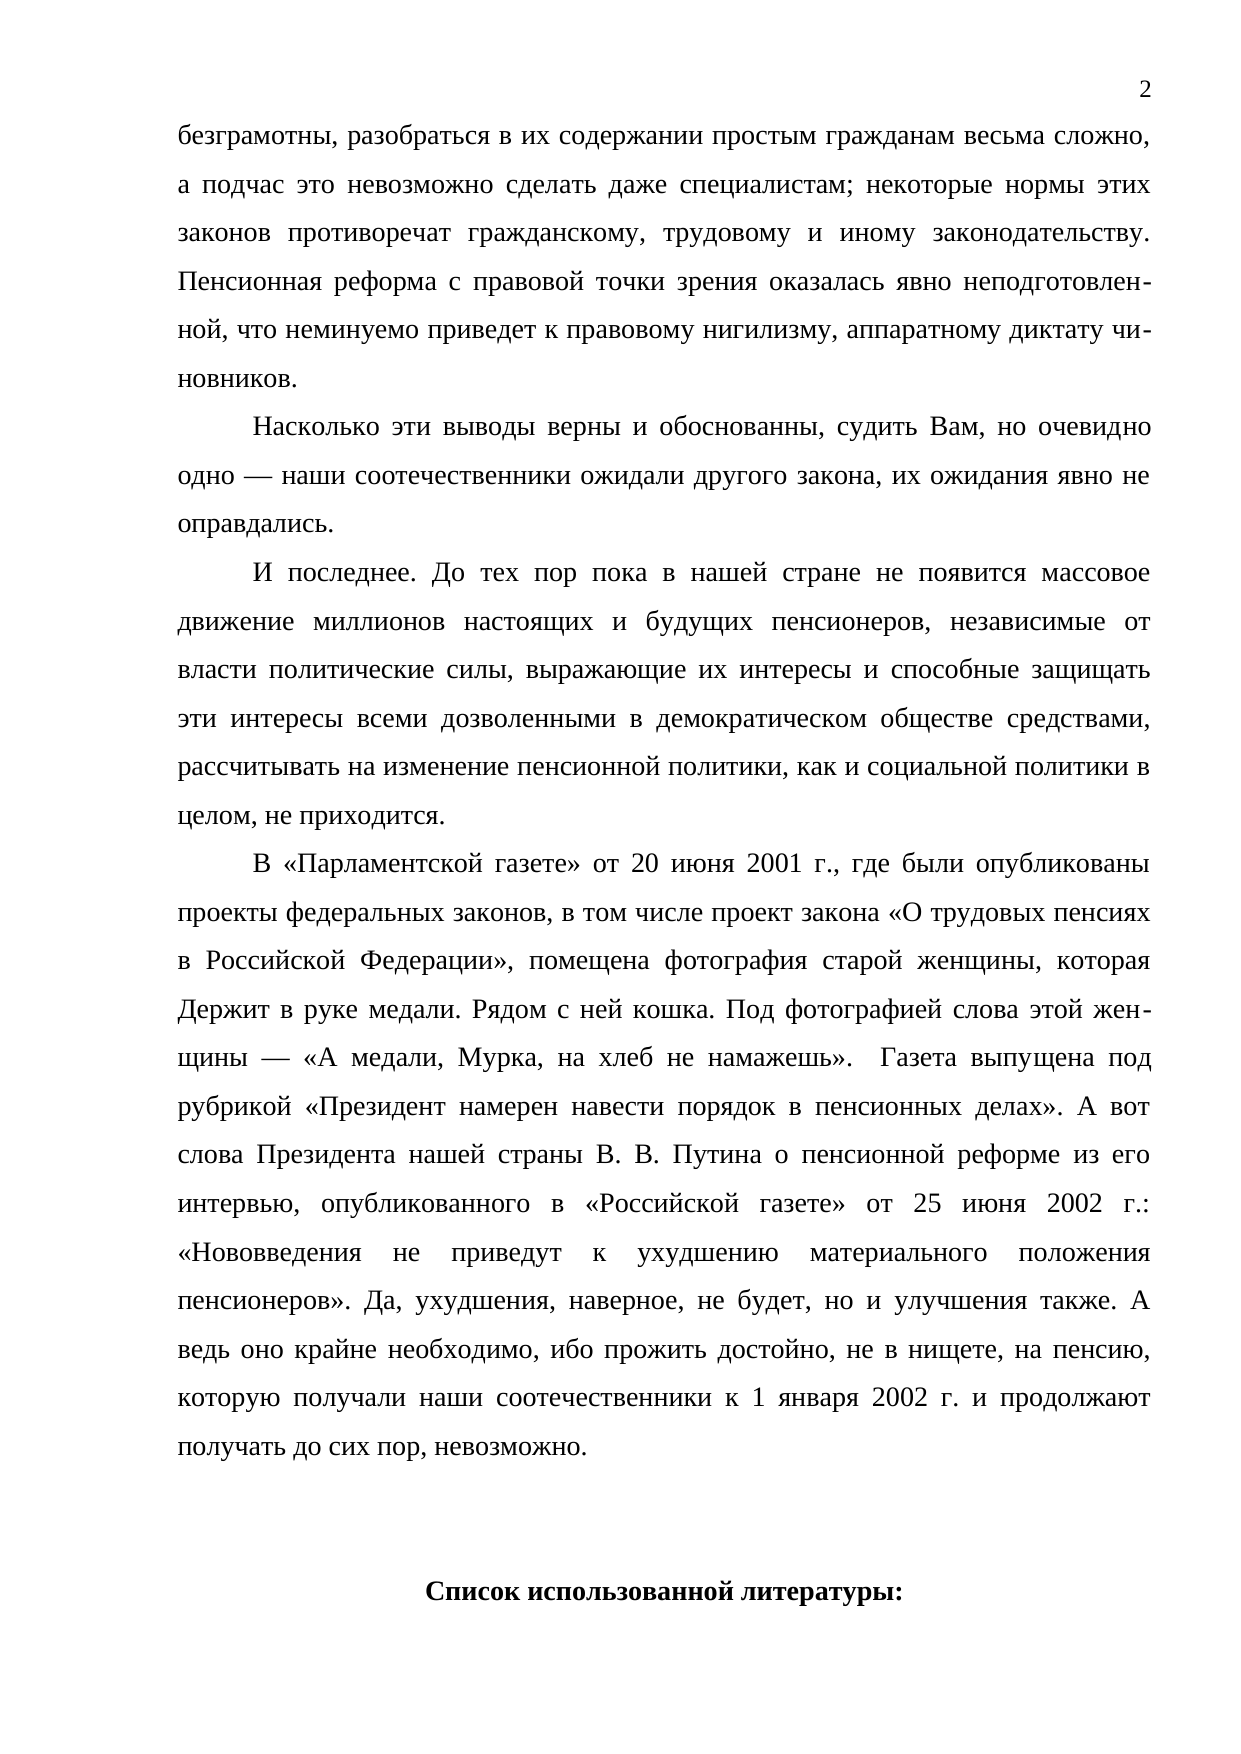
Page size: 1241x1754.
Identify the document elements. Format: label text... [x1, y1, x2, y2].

text Список использованной литературы: [177, 1574, 1152, 1607]
text И последнее. До тех пор пока в нашей стране не появится массовое движение миллионов настоящих и будущих пенсионеров, независимые от власти политические силы, выражающие их интересы и способные защищать эти интересы всеми дозволенными в демократическом обществе средствами, рассчитывать на изменение пенсионной политики, как и социальной политики в целом, не приходится. [177, 555, 1152, 830]
text Насколько эти выводы верны и обоснованны, судить Вам, но очевидно одно — наши соотечественники ожидали другого закона, их ожидания явно не оправдались. [177, 409, 1152, 539]
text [177, 118, 1152, 393]
text В «Парламентской газете» от 20 июня 2001 г., где были опубликованы проекты федеральных законов, в том числе проект закона «О трудовых пенсиях в Российской Федерации», помещена фотография старой женщины, которая Держит в руке медали. Рядом с ней кошка. Под фотографией слова этой женщины — «А медали, Мурка, на хлеб не намажешь». Газета выпущена под рубрикой «Президент намерен навести порядок в пенсионных делах». А вот слова Президента нашей страны В. В. Путина о пенсионной реформе из его интервью, опубликованного в «Российской газете» от 25 июня 2002 г.: «Нововведения не приведут к ухудшению материального положения пенсионеров». Да, ухудшения, наверное, не будет, но и улучшения также. А ведь оно крайне необходимо, ибо прожить достойно, не в нищете, на пенсию, которую получали наши соотечественники к 1 января 2002 г. и продолжают получать до сих пор, невозможно. [177, 846, 1152, 1461]
